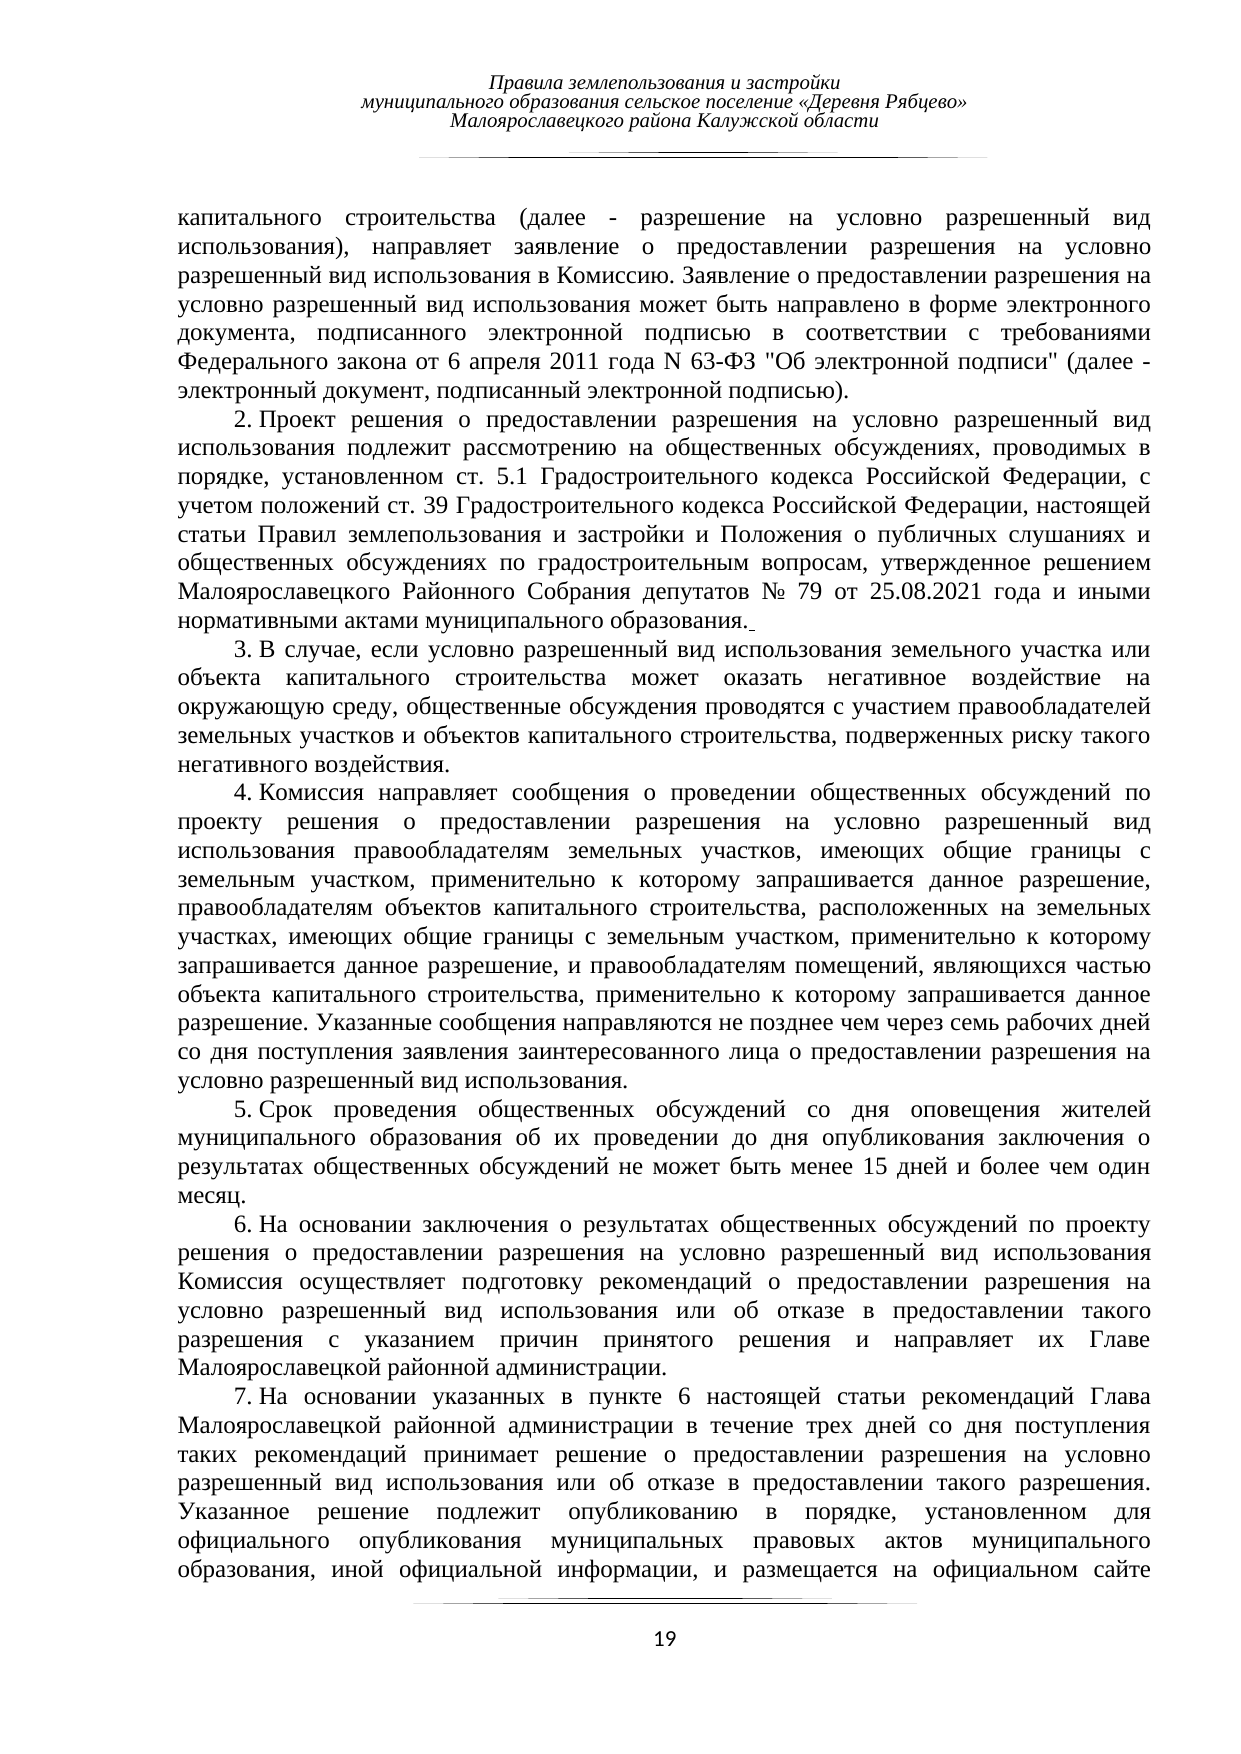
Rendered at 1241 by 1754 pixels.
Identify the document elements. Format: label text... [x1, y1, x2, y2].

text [177, 202, 1152, 404]
text 3. В случае, если условно разрешенный вид использования земельного участка или объекта капитального строительства может оказать негативное воздействие на окружающую среду, общественные обсуждения проводятся с участием правообладателей земельных участков и объектов капитального строительства, подверженных риску такого негативного воздействия. [177, 634, 1152, 777]
text 5. Срок проведения общественных обсуждений со дня оповещения жителей муниципального образования об их проведении до дня опубликования заключения о результатах общественных обсуждений не может быть менее 15 дней и более чем один месяц. [177, 1094, 1152, 1209]
text 2. Проект решения о предоставлении разрешения на условно разрешенный вид использования подлежит рассмотрению на общественных обсуждениях, проводимых в порядке, установленном ст. 5.1 Градостроительного кодекса Российской Федерации, с учетом положений ст. 39 Градостроительного кодекса Российской Федерации, настоящей статьи Правил землепользования и застройки и Положения о публичных слушаниях и общественных обсуждениях по градостроительным вопросам, утвержденное решением Малоярославецкого Районного Собрания депутатов № 79 от 25.08.2021 года и иными нормативными актами муниципального образования. [177, 404, 1152, 634]
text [177, 1381, 1152, 1582]
text 6. На основании заключения о результатах общественных обсуждений по проекту решения о предоставлении разрешения на условно разрешенный вид использования Комиссия осуществляет подготовку рекомендаций о предоставлении разрешения на условно разрешенный вид использования или об отказе в предоставлении такого разрешения с указанием причин принятого решения и направляет их Главе Малоярославецкой районной администрации. [177, 1209, 1152, 1381]
text 4. Комиссия направляет сообщения о проведении общественных обсуждений по проекту решения о предоставлении разрешения на условно разрешенный вид использования правообладателям земельных участков, имеющих общие границы с земельным участком, применительно к которому запрашивается данное разрешение, правообладателям объектов капитального строительства, расположенных на земельных участках, имеющих общие границы с земельным участком, применительно к которому запрашивается данное разрешение, и правообладателям помещений, являющихся частью объекта капитального строительства, применительно к которому запрашивается данное разрешение. Указанные сообщения направляются не позднее чем через семь рабочих дней со дня поступления заявления заинтересованного лица о предоставлении разрешения на условно разрешенный вид использования. [177, 777, 1152, 1094]
